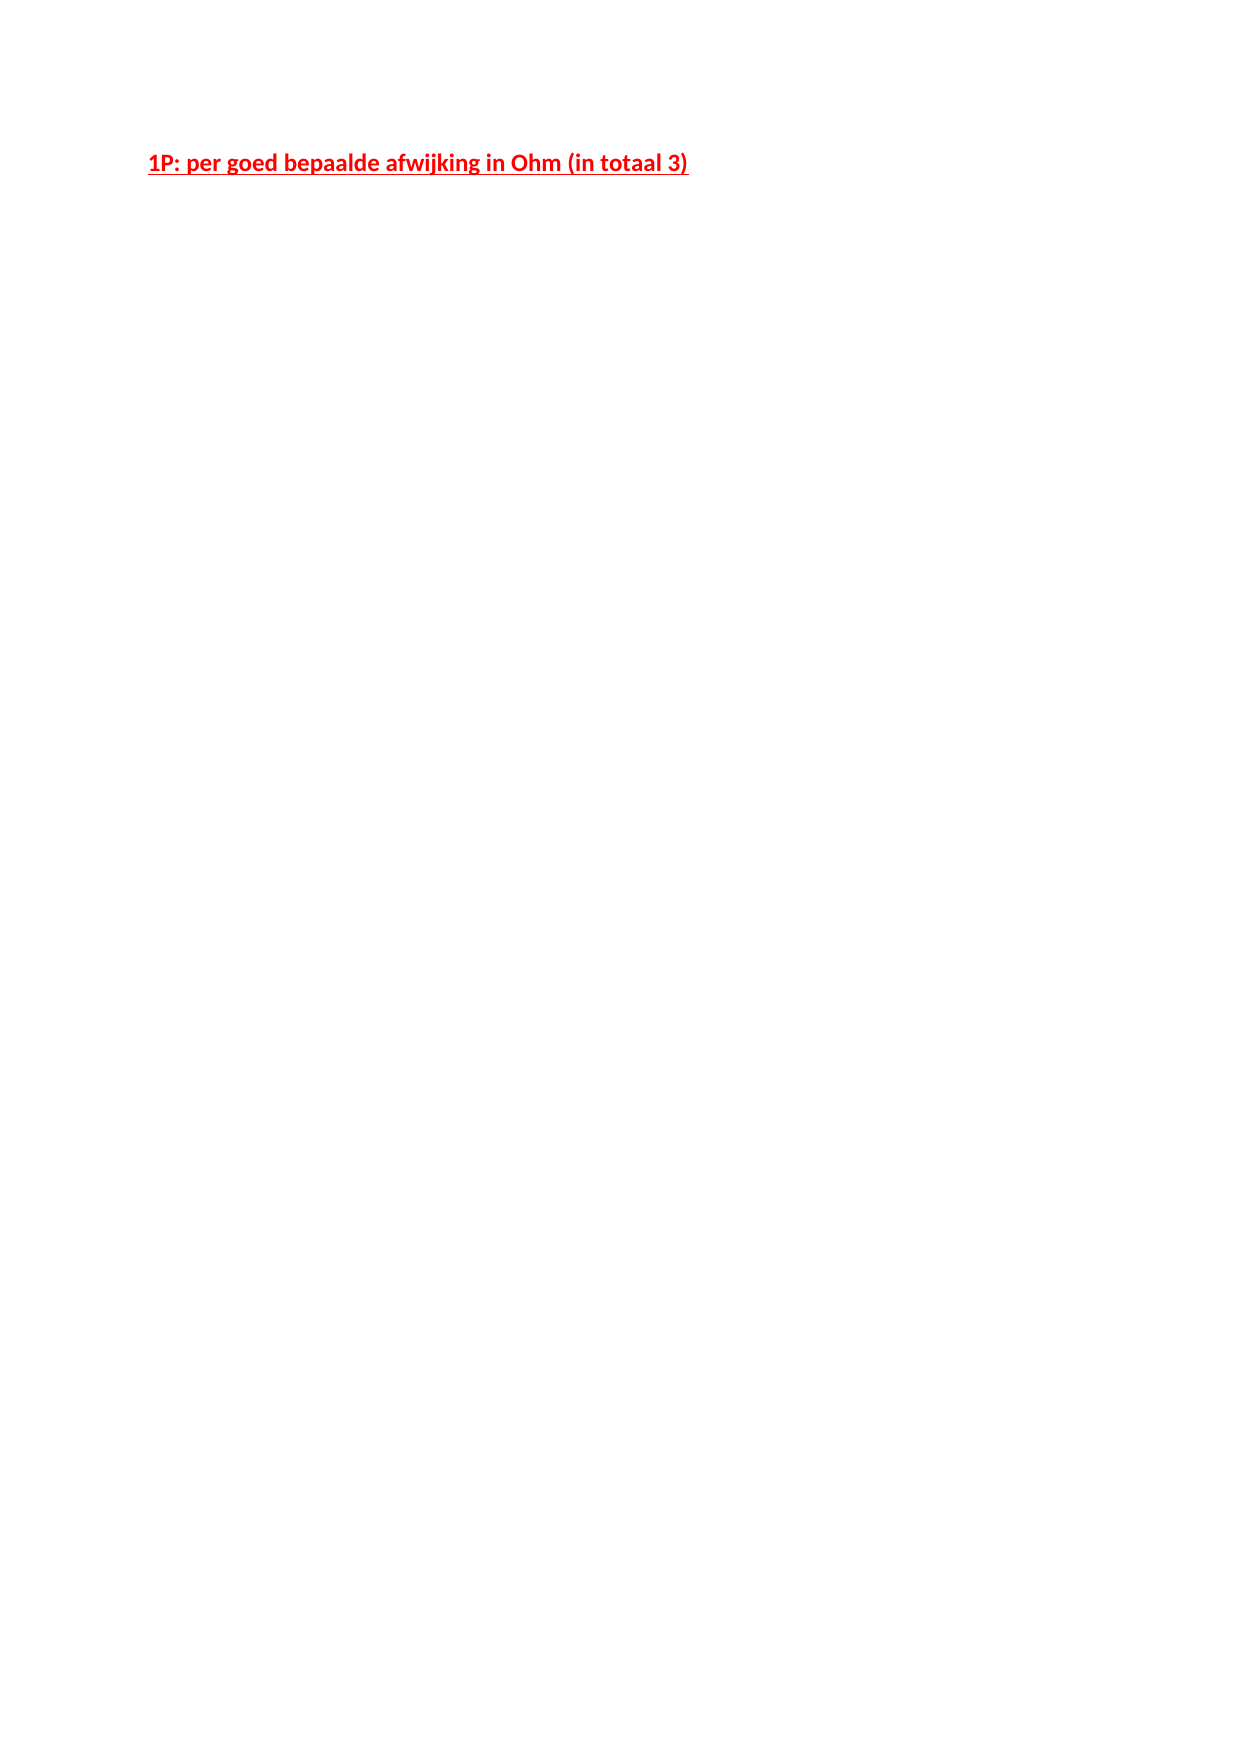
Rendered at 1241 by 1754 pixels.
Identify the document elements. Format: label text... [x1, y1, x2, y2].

text 1P: per goed bepaalde afwijking in Ohm (in totaal 3) [148, 148, 1093, 178]
